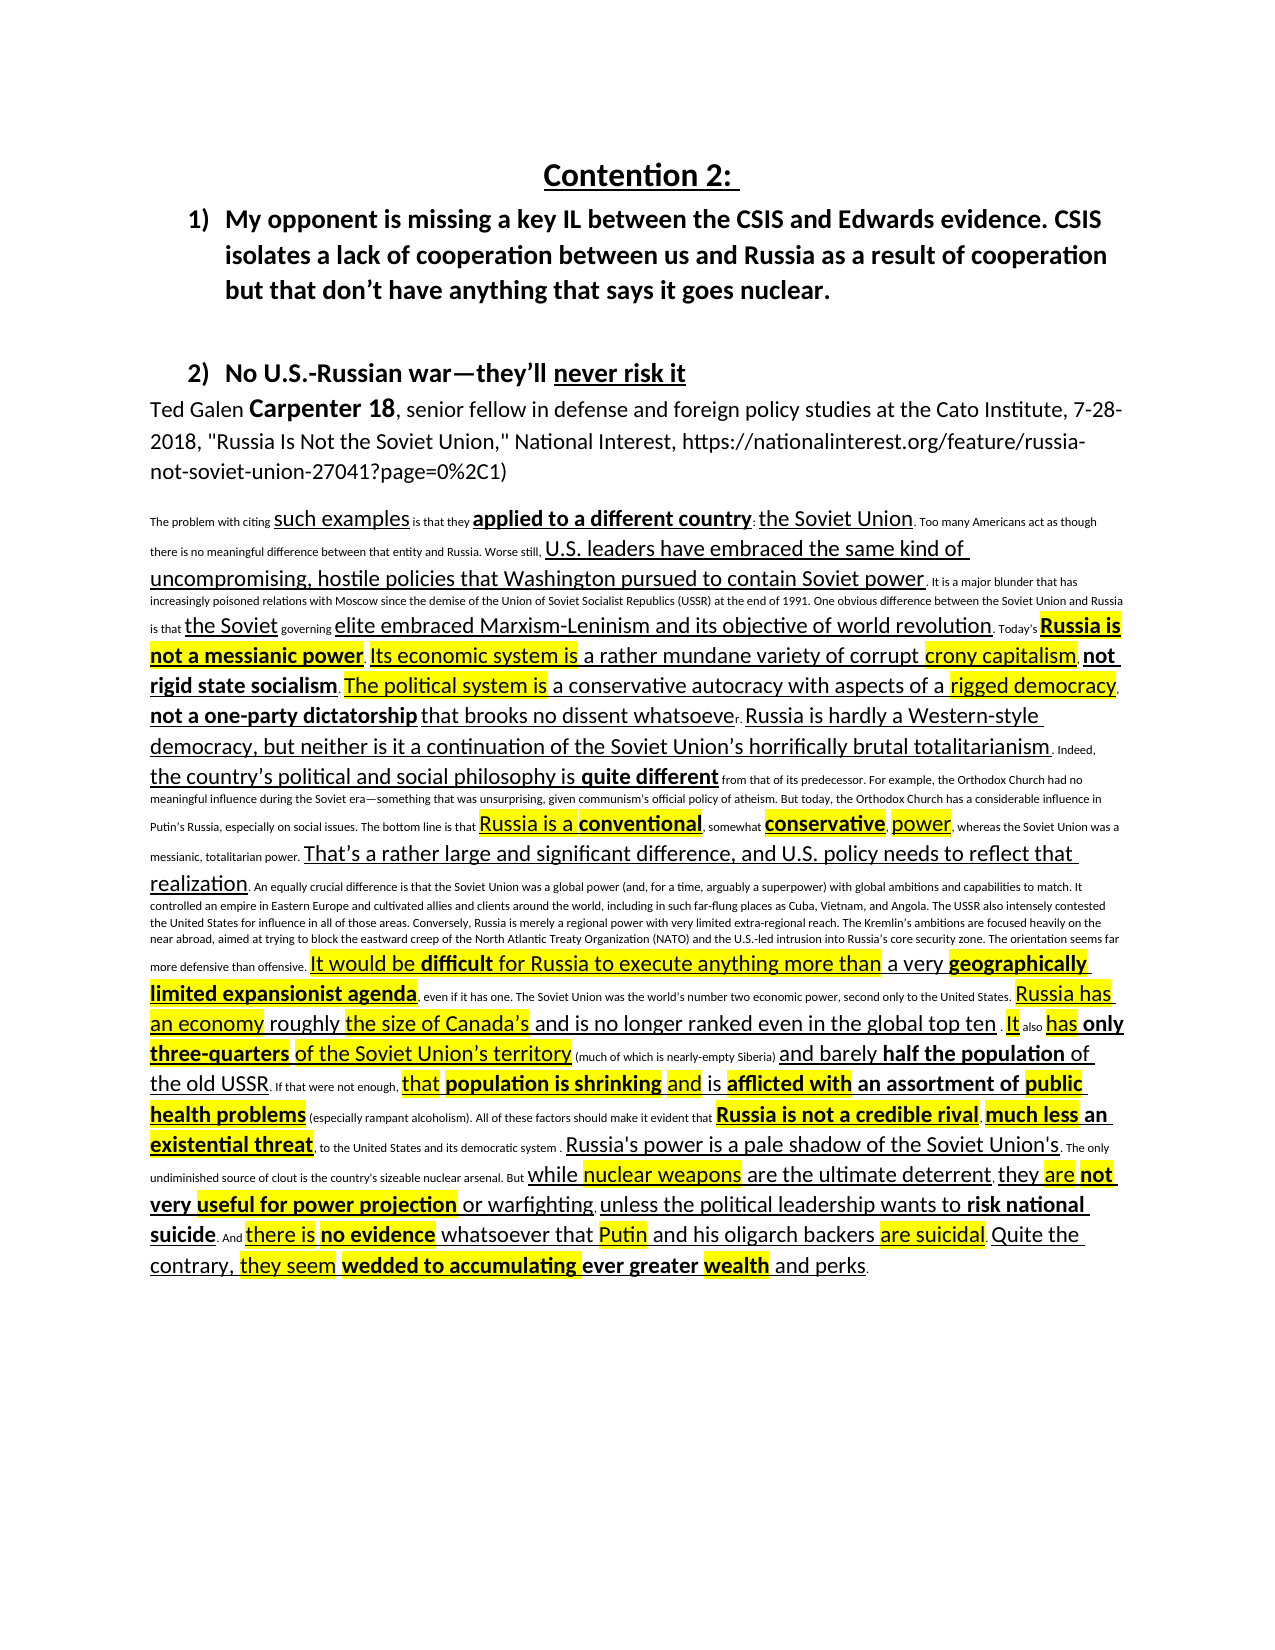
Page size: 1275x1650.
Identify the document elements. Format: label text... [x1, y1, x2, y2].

subtitle No U.S.-Russian war—they’ll never risk it [187, 356, 1125, 389]
text Ted Galen Carpenter 18, senior fellow in defense and foreign policy studies at the Cato Institute, 7-28-2018, "Russia Is Not the Soviet Union," National Interest, https://nationalinterest.org/feature/russia-not-soviet-union-27041?page=0%2C1) [150, 392, 1125, 485]
text The problem with citing such examples is that they applied to a different country: the Soviet Union. Too many Americans act as though there is no meaningful difference between that entity and Russia. Worse still, U.S. leaders have embraced the same kind of uncompromising, hostile policies that Washington pursued to contain Soviet power. It is a major blunder that has increasingly poisoned relations with Moscow since the demise of the Union of Soviet Socialist Republics (USSR) at the end of 1991. One obvious difference between the Soviet Union and Russia is that the Soviet governing elite embraced Marxism-Leninism and its objective of world revolution. Today’s Russia is not a messianic power. Its economic system is a rather mundane variety of corrupt crony capitalism, not rigid state socialism. The political system is a conservative autocracy with aspects of a rigged democracy, not a one-party dictatorship that brooks no dissent whatsoever. Russia is hardly a Western-style democracy, but neither is it a continuation of the Soviet Union’s horrifically brutal totalitarianism. Indeed, the country’s political and social philosophy is quite different from that of its predecessor. For example, the Orthodox Church had no meaningful influence during the Soviet era—something that was unsurprising, given communism’s official policy of atheism. But today, the Orthodox Church has a considerable influence in Putin’s Russia, especially on social issues. The bottom line is that Russia is a conventional, somewhat conservative, power, whereas the Soviet Union was a messianic, totalitarian power. That’s a rather large and significant difference, and U.S. policy needs to reflect that realization. An equally crucial difference is that the Soviet Union was a global power (and, for a time, arguably a superpower) with global ambitions and capabilities to match. It controlled an empire in Eastern Europe and cultivated allies and clients around the world, including in such far-flung places as Cuba, Vietnam, and Angola. The USSR also intensely contested the United States for influence in all of those areas. Conversely, Russia is merely a regional power with very limited extra-regional reach. The Kremlin’s ambitions are focused heavily on the near abroad, aimed at trying to block the eastward creep of the North Atlantic Treaty Organization (NATO) and the U.S.-led intrusion into Russia’s core security zone. The orientation seems far more defensive than offensive. It would be difficult for Russia to execute anything more than a very geographically limited expansionist agenda, even if it has one. The Soviet Union was the world’s number two economic power, second only to the United States. Russia has an economy roughly the size of Canada’s and is no longer ranked even in the global top ten . It also has only three-quarters of the Soviet Union’s territory (much of which is nearly-empty Siberia) and barely half the population of the old USSR. If that were not enough, that population is shrinking and is afflicted with an assortment of public health problems (especially rampant alcoholism). All of these factors should make it evident that Russia is not a credible rival, much less an existential threat, to the United States and its democratic system . Russia's power is a pale shadow of the Soviet Union's. The only undiminished source of clout is the country's sizeable nuclear arsenal. But while nuclear weapons are the ultimate deterrent, they are not very useful for power projection or warfighting, unless the political leadership wants to risk national suicide. And there is no evidence whatsoever that Putin and his oligarch backers are suicidal. Quite the contrary, they seem wedded to accumulating ever greater wealth and perks. [150, 504, 1125, 1279]
subtitle My opponent is missing a key IL between the CSIS and Edwards evidence. CSIS isolates a lack of cooperation between us and Russia as a result of cooperation but that don’t have anything that says it goes nuclear. [187, 202, 1125, 307]
subtitle Contention 2: [150, 154, 1125, 195]
